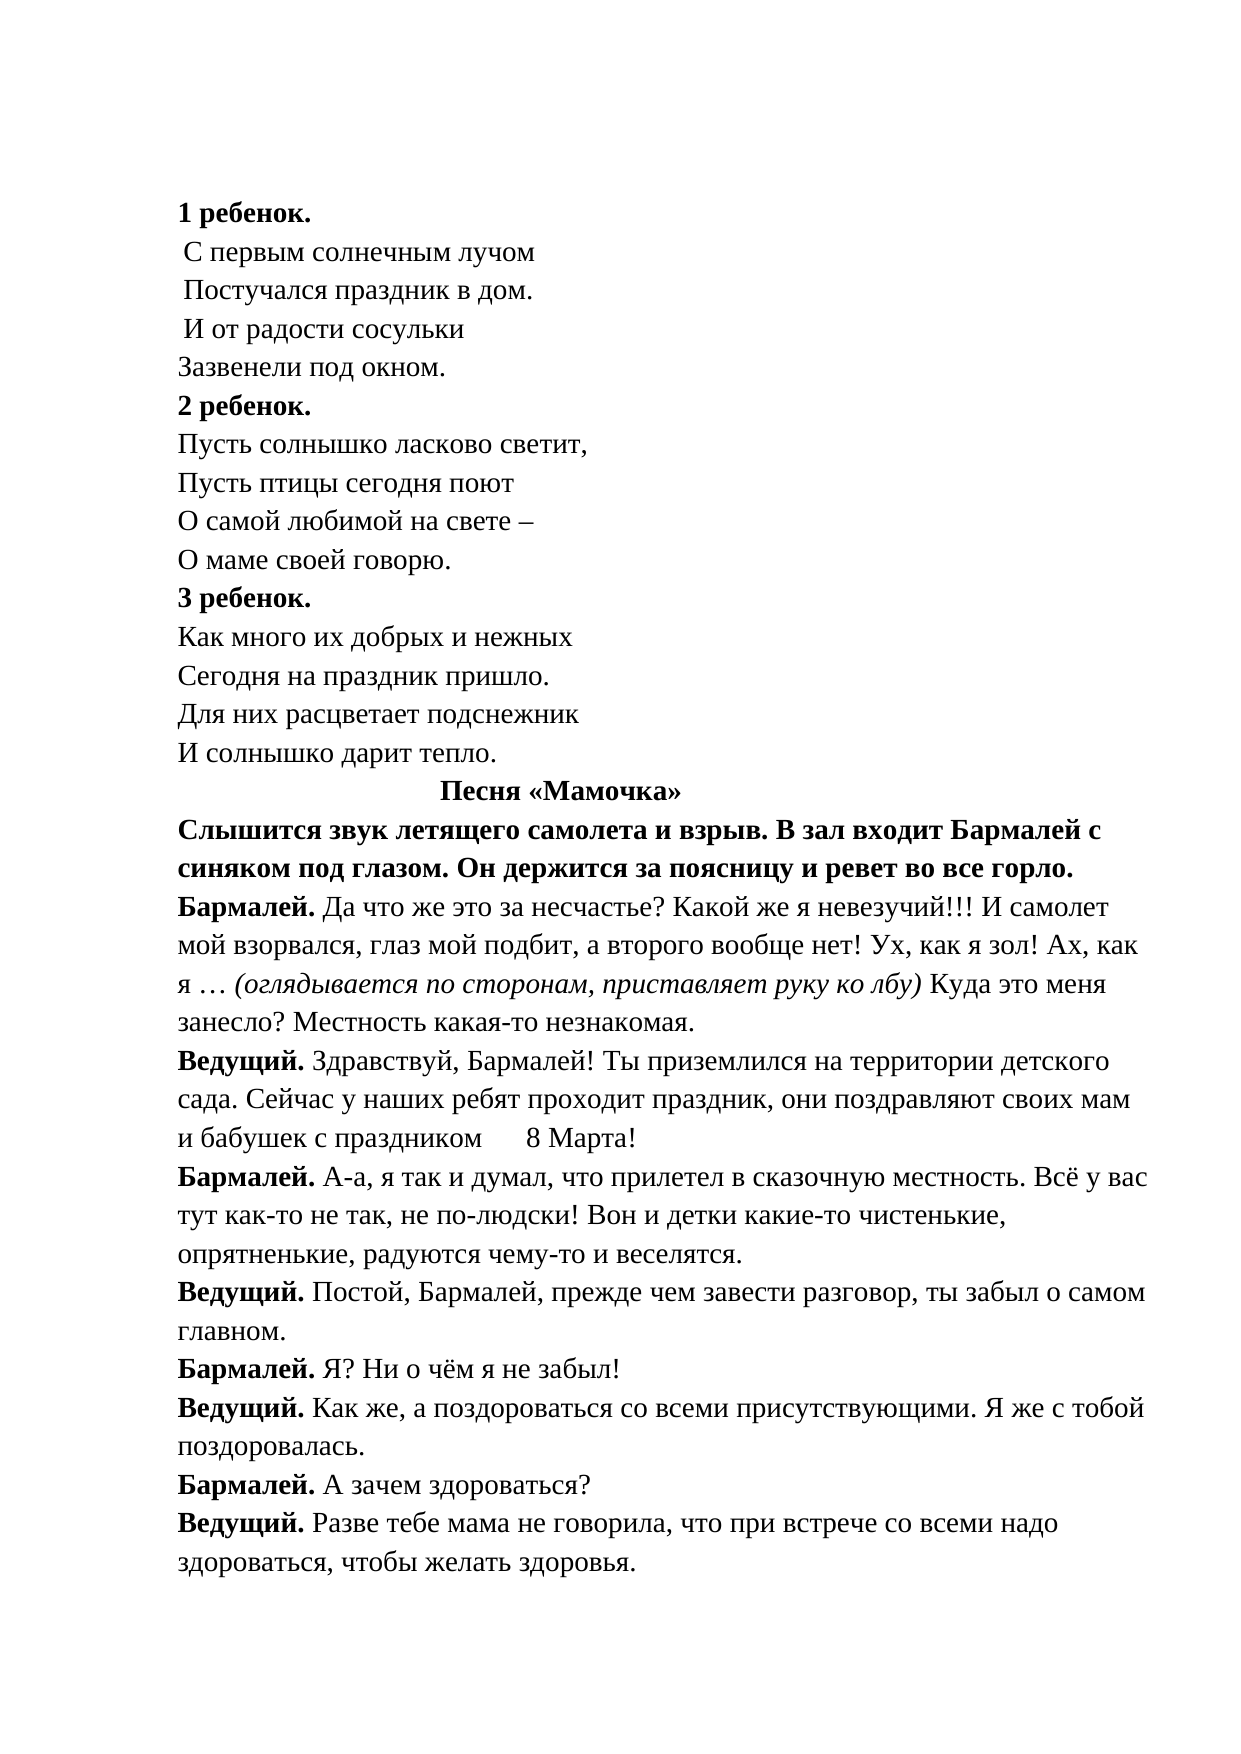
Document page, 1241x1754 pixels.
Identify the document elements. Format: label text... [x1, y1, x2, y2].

text Бармалей. Я? Ни о чём я не забыл! [177, 1351, 1152, 1385]
text Бармалей. А-а, я так и думал, что прилетел в сказочную местность. Всё у вас тут как-то не так, не по-людски! Вон и детки какие-то чистенькие, опрятненькие, радуются чему-то и веселятся. [177, 1159, 1152, 1269]
text О самой любимой на свете – [177, 503, 1152, 537]
text 3 ребенок. [177, 581, 1152, 614]
text Ведущий. Здравствуй, Бармалей! Ты приземлился на территории детского сада. Сейчас у наших ребят проходит праздник, они поздравляют своих мам и бабушек с праздником 8 Марта! [177, 1043, 1152, 1154]
text Бармалей. А зачем здороваться? [177, 1467, 1152, 1501]
text Песня «Мамочка» [177, 773, 1152, 807]
text С первым солнечным лучом [183, 234, 1152, 267]
text Как много их добрых и нежных [177, 619, 1152, 653]
text Для них расцветает подснежник [177, 696, 1152, 730]
text Ведущий. Постой, Бармалей, прежде чем завести разговор, ты забыл о самом главном. [177, 1274, 1152, 1346]
text Ведущий. Как же, а поздороваться со всеми присутствующими. Я же с тобой поздоровалась. [177, 1390, 1152, 1462]
text И от радости сосульки [183, 311, 1152, 344]
text Пусть солнышко ласково светит, [177, 426, 1152, 460]
text Постучался праздник в дом. [183, 272, 1152, 306]
text Сегодня на праздник пришло. [177, 658, 1152, 691]
text 1 ребенок. [177, 195, 1152, 229]
text Бармалей. Да что же это за несчастье? Какой же я невезучий!!! И самолет мой взорвался, глаз мой подбит, а второго вообще нет! Ух, как я зол! Ах, как я … (оглядывается по сторонам, приставляет руку ко лбу) Куда это меня занесло? Местность какая-то незнакомая. [177, 889, 1152, 1038]
text Зазвенели под окном. [177, 349, 1152, 383]
text И солнышко дарит тепло. [177, 735, 1152, 768]
text Ведущий. Разве тебе мама не говорила, что при встрече со всеми надо здороваться, чтобы желать здоровья. [177, 1506, 1152, 1578]
text О маме своей говорю. [177, 542, 1152, 576]
text Слышится звук летящего самолета и взрыв. В зал входит Бармалей с синяком под глазом. Он держится за поясницу и ревет во все горло. [177, 812, 1152, 884]
text 2 ребенок. [177, 388, 1152, 421]
text Пусть птицы сегодня поют [177, 465, 1152, 498]
